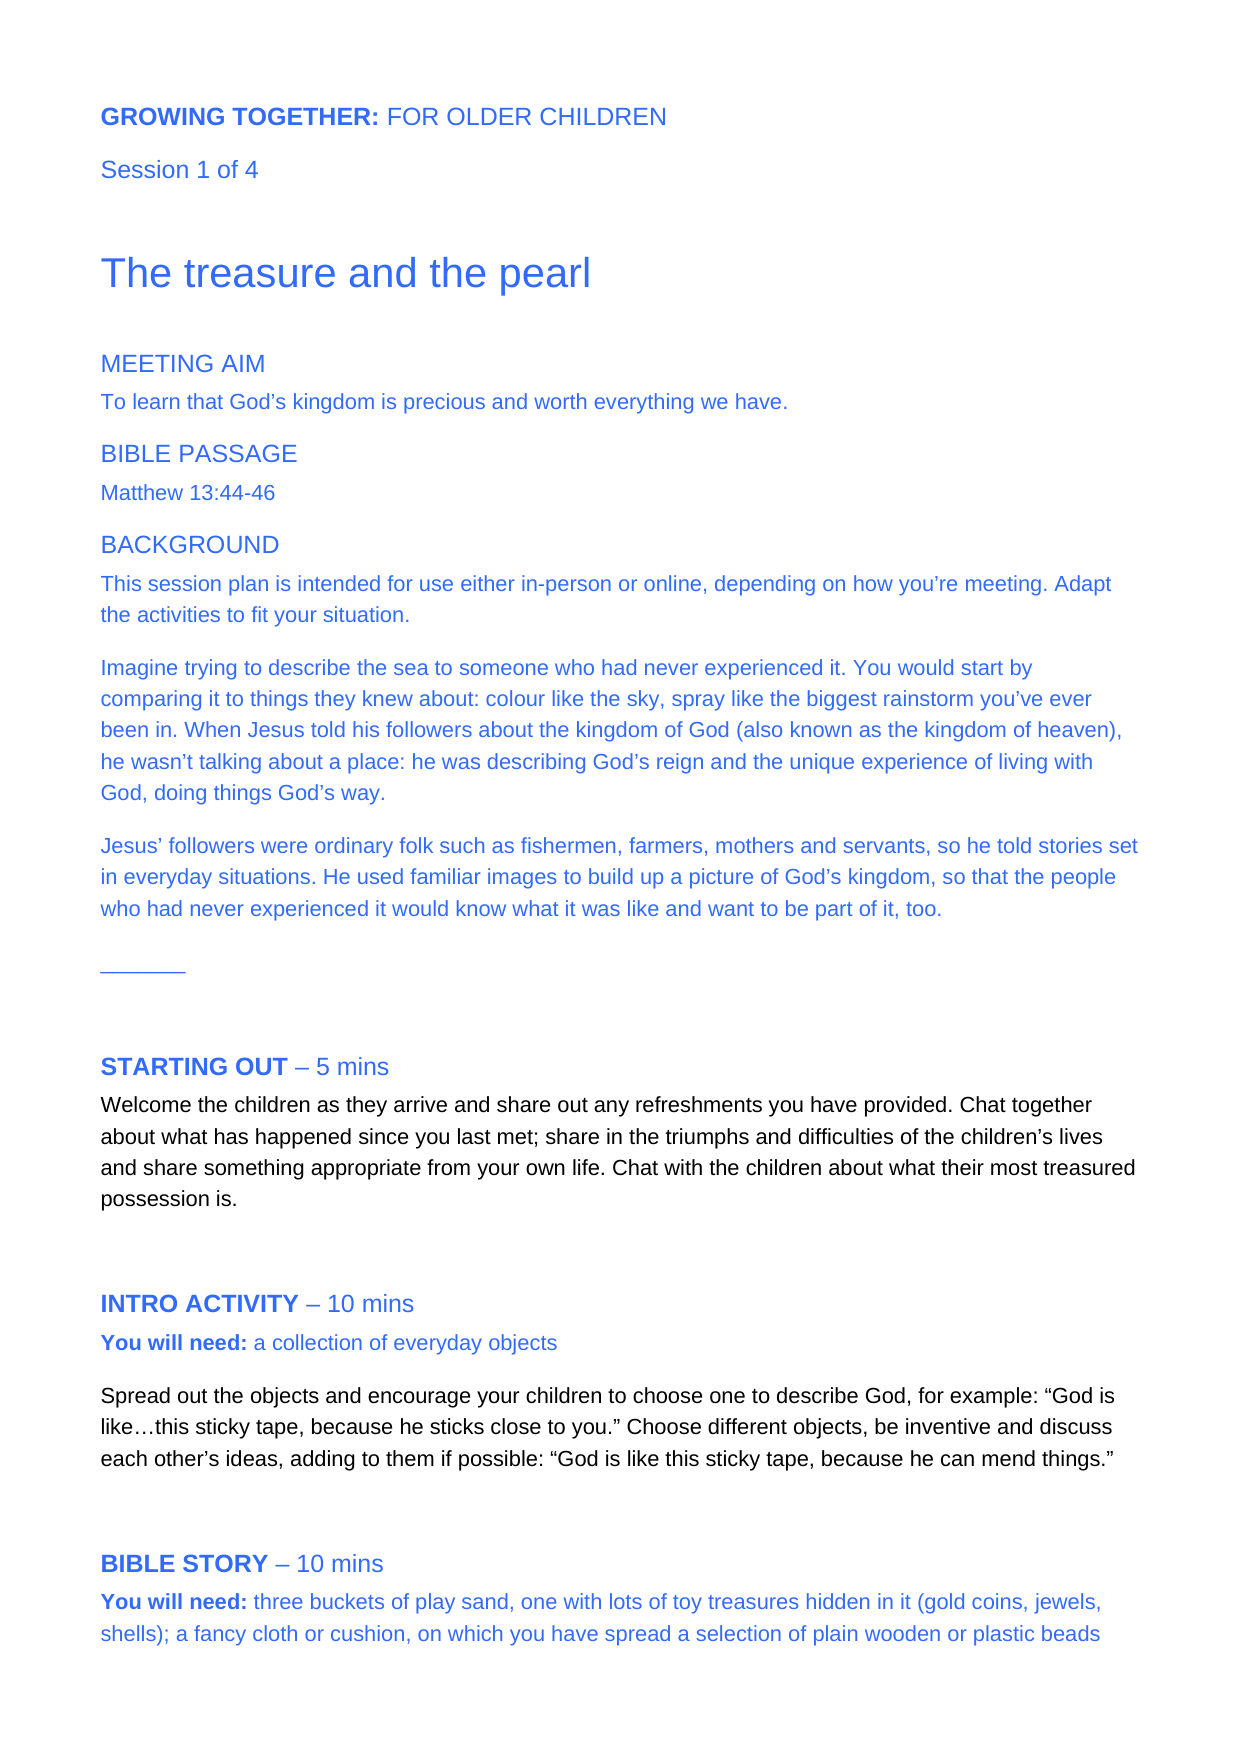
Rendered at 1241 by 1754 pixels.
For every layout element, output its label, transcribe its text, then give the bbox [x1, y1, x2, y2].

subtitle The treasure and the pearl [100, 263, 1140, 294]
text Imagine trying to describe the sea to someone who had never experienced it. You would start by comparing it to things they knew about: colour like the sky, spray like the biggest rainstorm you’ve ever been in. When Jesus told his followers about the kingdom of God (also known as the kingdom of heaven), he wasn’t talking about a place: he was describing God’s reign and the unique experience of living with God, doing things God’s way. [100, 650, 1140, 807]
text Jesus’ followers were ordinary folk such as fishermen, farmers, mothers and servants, so he told stories set in everyday situations. He used familiar images to build up a picture of God’s kingdom, so that the people who had never experienced it would know what it was like and want to be part of it, too. [100, 828, 1140, 922]
text _______ [100, 944, 1140, 975]
subtitle STARTING OUT – 5 mins [100, 1050, 1140, 1082]
text Spread out the objects and encourage your children to choose one to describe God, for example: “God is like…this sticky tape, because he sticks close to you.” Choose different objects, be inventive and discuss each other’s ideas, adding to them if possible: “God is like this sticky tape, because he can mend things.” [100, 1378, 1140, 1472]
text Matthew 13:44-46 [100, 475, 1140, 507]
text To learn that God’s kingdom is precious and worth everything we have. [100, 385, 1140, 416]
text This session plan is intended for use either in-person or online, depending on how you’re meeting. Adapt the activities to fit your situation. [100, 566, 1140, 628]
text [100, 1585, 1140, 1647]
subtitle INTRO ACTIVITY – 10 mins [100, 1288, 1140, 1319]
subtitle MEETING AIM [100, 347, 1140, 378]
subtitle BIBLE STORY – 10 mins [100, 1547, 1140, 1578]
text You will need: a collection of everyday objects [100, 1325, 1140, 1357]
subtitle BIBLE PASSAGE [100, 438, 1140, 469]
text Session 1 of 4 [100, 153, 1140, 185]
text Welcome the children as they arrive and share out any refreshments you have provided. Chat together about what has happened since you last met; share in the triumphs and difficulties of the children’s lives and share something appropriate from your own life. Chat with the children about what their most treasured possession is. [100, 1088, 1140, 1213]
subtitle BACKGROUND [100, 528, 1140, 560]
text GROWING TOGETHER: FOR OLDER CHILDREN [100, 100, 1140, 132]
